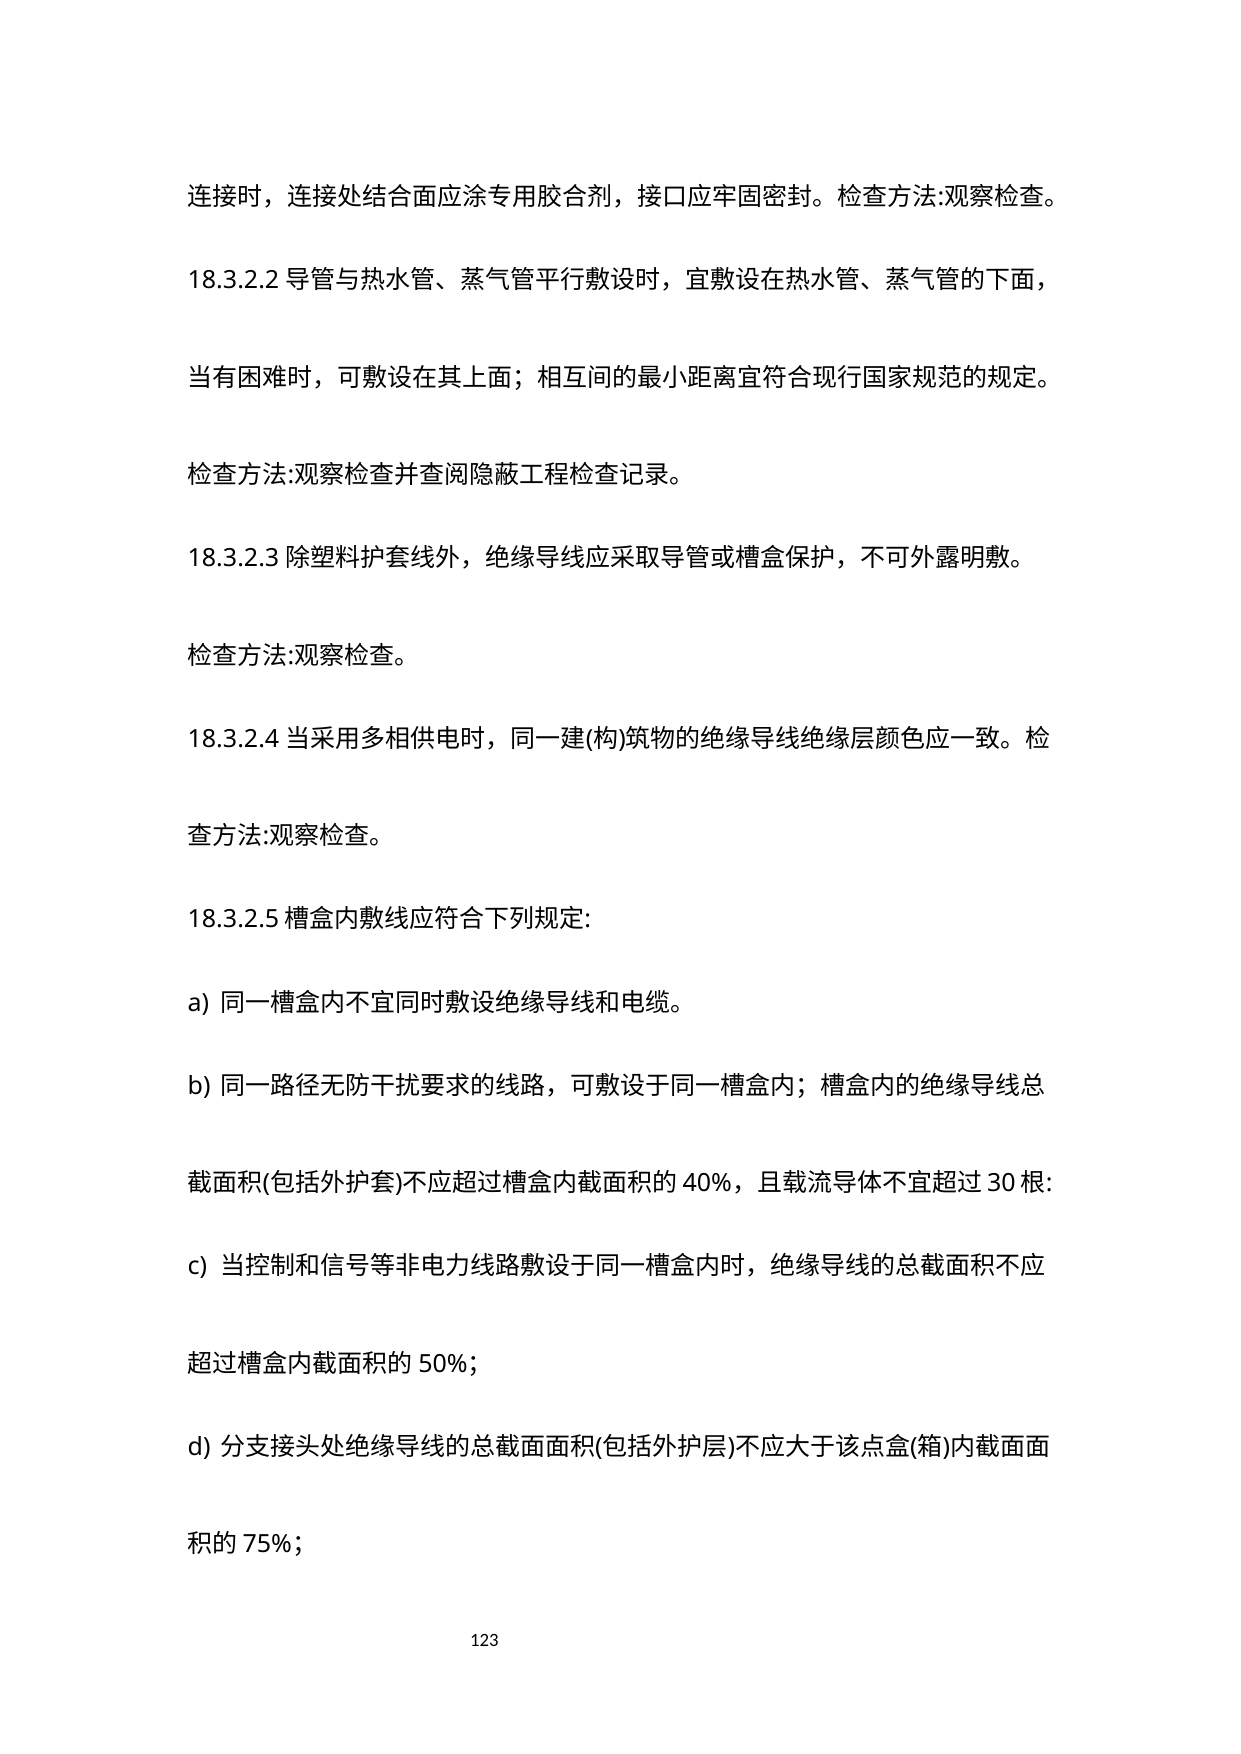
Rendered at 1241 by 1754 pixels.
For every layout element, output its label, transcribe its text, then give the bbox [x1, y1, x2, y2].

text 18.3.2.2 导管与热水管、蒸气管平行敷设时，宜敷设在热水管、蒸气管的下面，当有困难时，可敷设在其上面；相互间的最小距离宜符合现行国家规范的规定。检查方法:观察检查并查阅隐蔽工程检查记录。 [187, 245, 1053, 505]
text 18.3.2.4 当采用多相供电时，同一建(构)筑物的绝缘导线绝缘层颜色应一致。检查方法:观察检查。 [187, 704, 1053, 866]
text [187, 162, 1053, 227]
list 分支接头处绝缘导线的总截面面积(包括外护层)不应大于该点盒(箱)内截面面积的75%； [187, 1412, 1053, 1574]
text 18.3.2.3 除塑料护套线外，绝缘导线应采取导管或槽盒保护，不可外露明敷。检查方法:观察检查。 [187, 523, 1053, 686]
list 当控制和信号等非电力线路敷设于同一槽盒内时，绝缘导线的总截面积不应超过槽盒内截面积的 50%； [187, 1231, 1053, 1394]
text 18.3.2.5槽盒内敷线应符合下列规定: [187, 884, 1053, 949]
list 同一槽盒内不宜同时敷设绝缘导线和电缆。 [187, 968, 1053, 1033]
list 同一路径无防干扰要求的线路，可敷设于同一槽盒内；槽盒内的绝缘导线总截面积(包括外护套)不应超过槽盒内截面积的40%，且载流导体不宜超过30根: [187, 1051, 1053, 1213]
